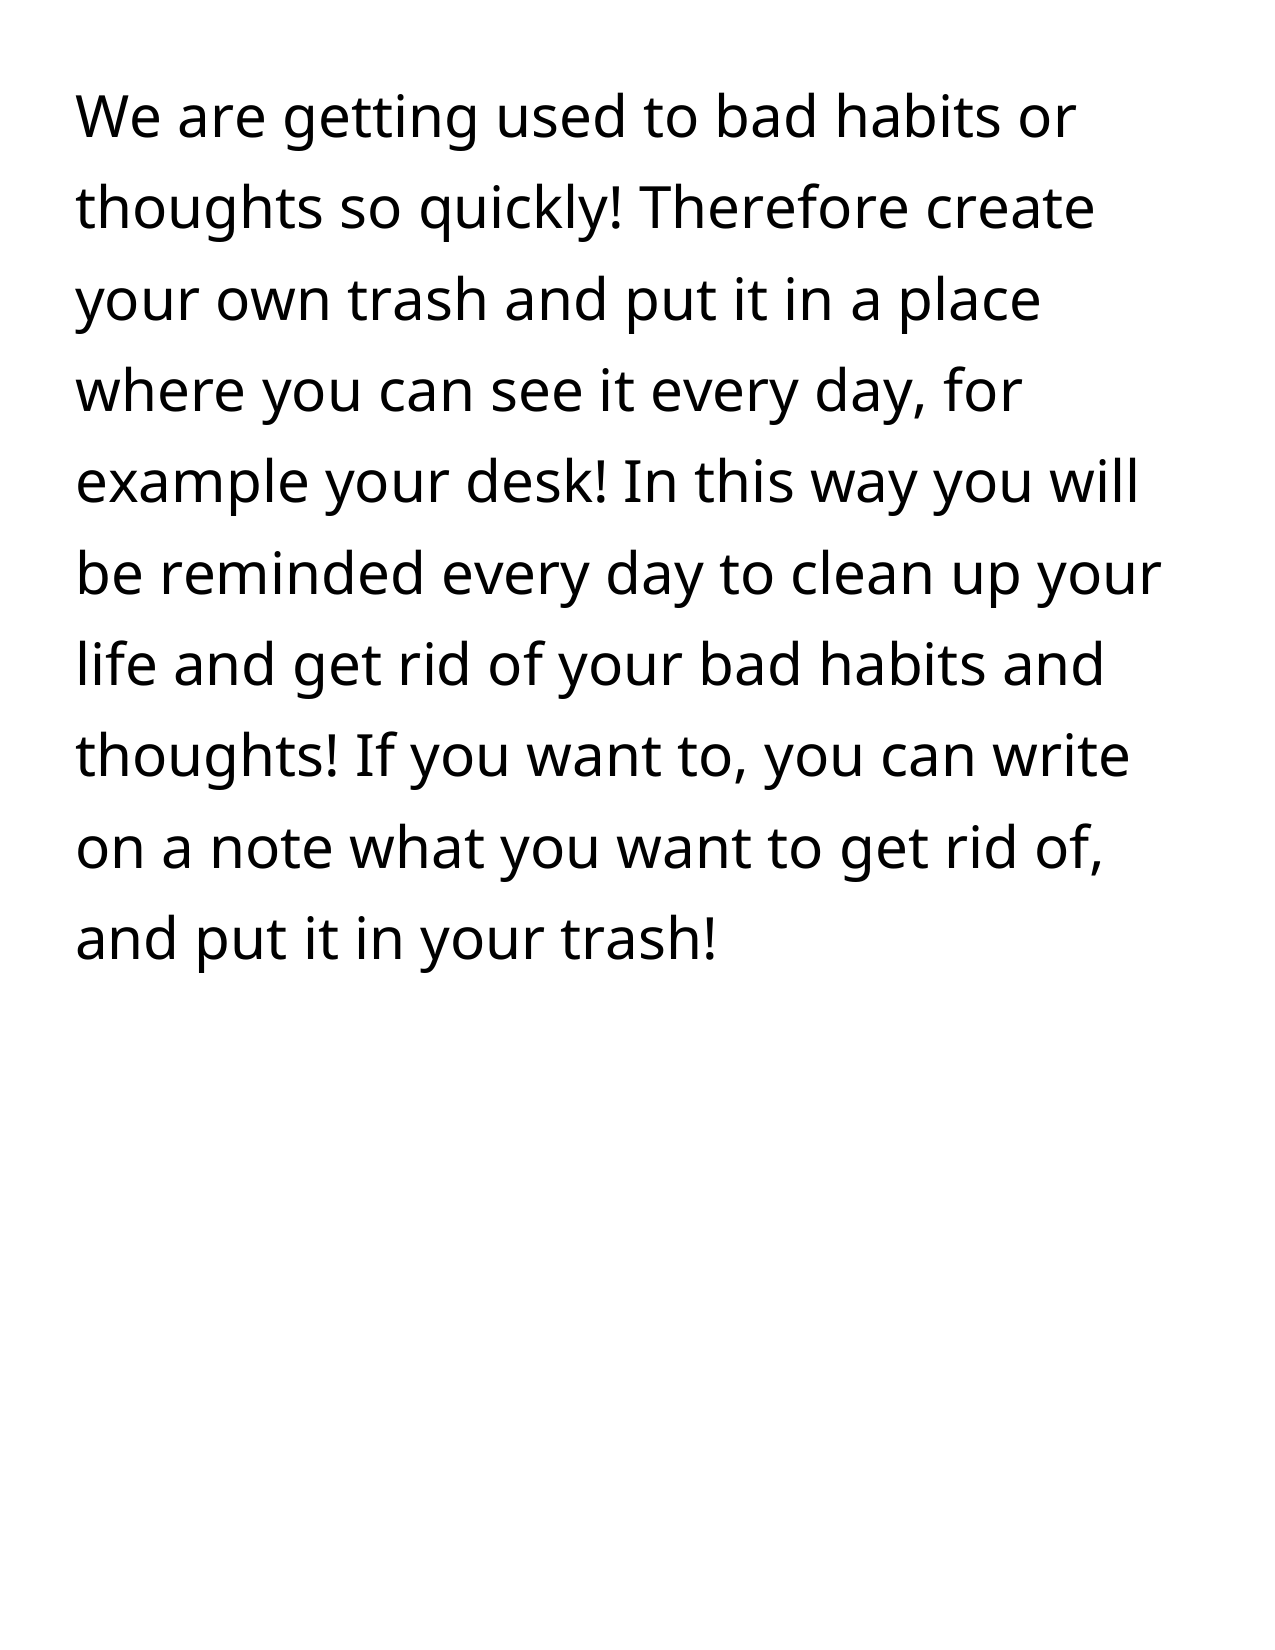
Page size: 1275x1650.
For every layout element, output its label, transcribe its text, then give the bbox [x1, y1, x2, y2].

text We are getting used to bad habits or thoughts so quickly! Therefore create your own trash and put it in a place where you can see it every day, for example your desk! In this way you will be reminded every day to clean up your life and get rid of your bad habits and thoughts! If you want to, you can write on a note what you want to get rid of, and put it in your trash! [75, 75, 1200, 977]
